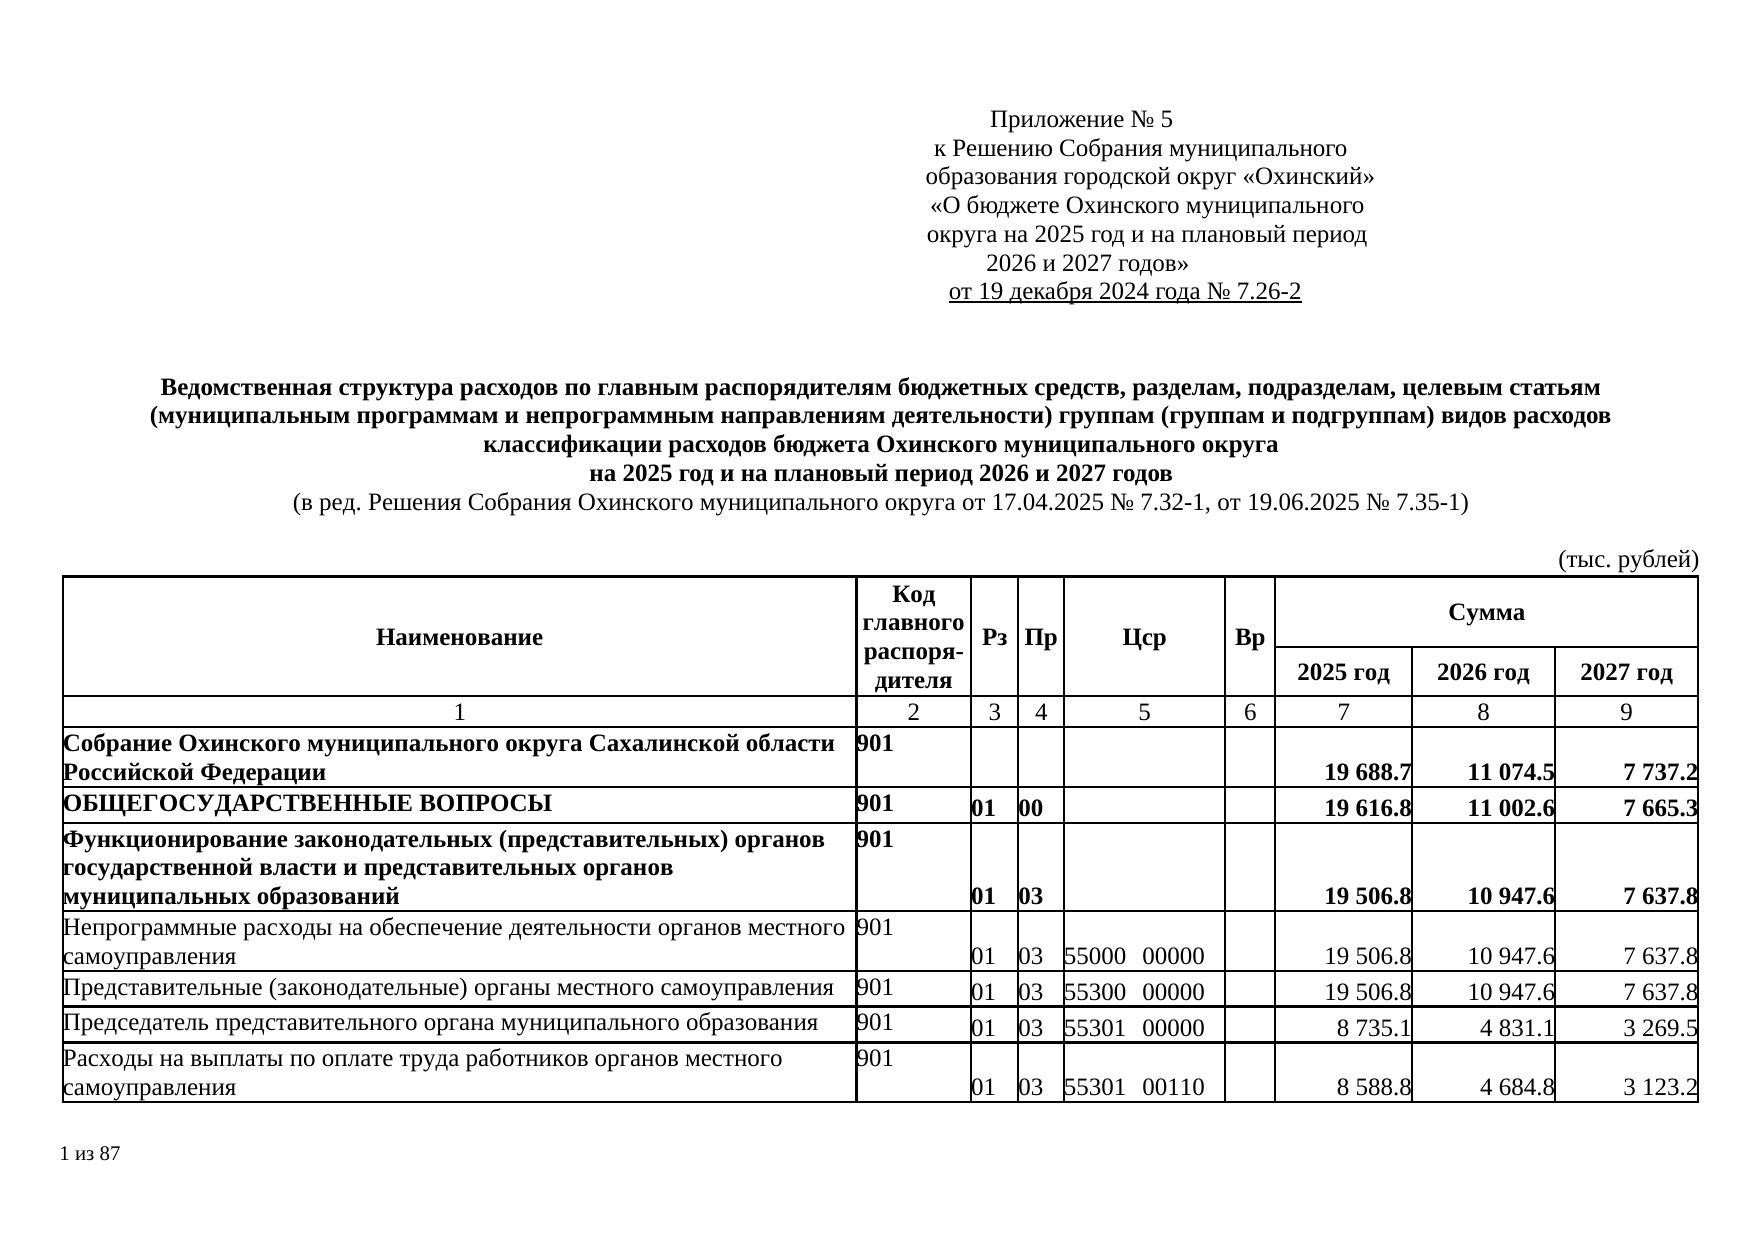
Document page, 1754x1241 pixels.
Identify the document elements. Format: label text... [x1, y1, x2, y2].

table_cell [1226, 1008, 1274, 1041]
table_cell 00000 [1142, 912, 1224, 969]
table_cell [1065, 728, 1142, 786]
table_cell 8 735.1 [1276, 1008, 1411, 1041]
table_cell 7 637.8 [1556, 912, 1697, 969]
table_cell 03 [1019, 912, 1063, 969]
table_cell Наименование [64, 578, 855, 695]
table_cell 19 506.8 [1276, 972, 1411, 1005]
table_cell 1 [64, 697, 855, 726]
table_cell 03 [1019, 824, 1063, 910]
table_cell [1142, 728, 1224, 786]
table_cell 901 [858, 788, 970, 822]
table_cell 7 665.3 [1556, 788, 1697, 822]
table_cell 01 [972, 1044, 1017, 1101]
table_cell Функционирование законодательных (представительных) органов государственной власти и представительных органов муниципальных образований [64, 824, 855, 910]
table_cell 901 [858, 912, 970, 969]
table_cell 10 947.6 [1413, 824, 1554, 910]
table_cell [1226, 912, 1274, 969]
table_cell 01 [972, 788, 1017, 822]
table_cell 01 [972, 912, 1017, 969]
table_cell Вр [1226, 578, 1274, 695]
table_cell 19 506.8 [1276, 912, 1411, 969]
table_cell Цср [1065, 578, 1224, 695]
table_cell 901 [858, 1008, 970, 1041]
table_cell Пр [1019, 578, 1063, 695]
table_cell 01 [972, 824, 1017, 910]
table_cell ОБЩЕГОСУДАРСТВЕННЫЕ ВОПРОСЫ [64, 788, 855, 822]
table_cell 03 [1019, 972, 1063, 1005]
table_cell 901 [858, 972, 970, 1005]
table_cell 901 [858, 728, 970, 786]
table_cell 7 637.8 [1556, 972, 1697, 1005]
table_cell 2026 год [1413, 648, 1554, 695]
table_cell 4 [1019, 697, 1063, 726]
table_cell 7 637.8 [1556, 824, 1697, 910]
table_cell 55300 [1065, 972, 1142, 1005]
table_cell Председатель представительного органа муниципального образования [64, 1008, 855, 1041]
table_cell 19 688.7 [1276, 728, 1411, 786]
table_cell 2 [858, 697, 970, 726]
table_cell Собрание Охинского муниципального округа Сахалинской области Российской Федерации [64, 728, 855, 786]
table_cell 10 947.6 [1413, 912, 1554, 969]
table_cell 6 [1226, 697, 1274, 726]
table_cell 2027 год [1556, 648, 1697, 695]
table_cell Код главного распоря- дителя [858, 578, 970, 695]
table_cell 01 [972, 1008, 1017, 1041]
table_cell Сумма [1276, 578, 1697, 646]
table_cell 01 [972, 972, 1017, 1005]
table_cell [1142, 824, 1224, 910]
table_cell Расходы на выплаты по оплате труда работников органов местного самоуправления [64, 1044, 855, 1101]
table_cell 4 684.8 [1413, 1044, 1554, 1101]
table_cell 00110 [1142, 1044, 1224, 1101]
table_cell [1065, 788, 1142, 822]
table_cell 5 [1065, 697, 1224, 726]
table_cell [1226, 824, 1274, 910]
table_cell [1226, 728, 1274, 786]
table_cell Непрограммные расходы на обеспечение деятельности органов местного самоуправления [64, 912, 855, 969]
table_cell [1226, 1044, 1274, 1101]
table_cell 00 [1019, 788, 1063, 822]
table_cell 3 269.5 [1556, 1008, 1697, 1041]
table_cell 8 588.8 [1276, 1044, 1411, 1101]
table_cell 8 [1413, 697, 1554, 726]
table_cell 55000 [1065, 912, 1142, 969]
table_cell 3 123.2 [1556, 1044, 1697, 1101]
table_cell 901 [858, 824, 970, 910]
table_cell [1226, 788, 1274, 822]
table_cell [1226, 972, 1274, 1005]
table_cell 03 [1019, 1044, 1063, 1101]
table_cell 901 [858, 1044, 970, 1101]
table_cell 7 737.2 [1556, 728, 1697, 786]
table_cell 19 616.8 [1276, 788, 1411, 822]
table_cell [1065, 824, 1142, 910]
table_cell 00000 [1142, 972, 1224, 1005]
table_cell 10 947.6 [1413, 972, 1554, 1005]
table_cell 00000 [1142, 1008, 1224, 1041]
table_cell Рз [972, 578, 1017, 695]
table_cell [1019, 728, 1063, 786]
table_cell 19 506.8 [1276, 824, 1411, 910]
table_cell 11 074.5 [1413, 728, 1554, 786]
table_cell [1142, 788, 1224, 822]
table_header Ведомственная структура расходов по главным распорядителям бюджетных средств, разделам, подразделам, целевым статьям (муниципальным программам и непрограммным направлениям деятельности) группам (группам и подгруппам) видов расходов классификации расходов бюджета Охинского муниципального округа на 2025 год и на плановый период 2026 и 2027 годов (в ред. Решения Собрания Охинского муниципального округа от 17.04.2025 № 7.32-1, от 19.06.2025 № 7.35-1) (тыс. рублей) [63, 372, 1699, 575]
table_cell 3 [972, 697, 1017, 726]
table_cell 55301 [1065, 1044, 1142, 1101]
table_cell 7 [1276, 697, 1411, 726]
table_cell 4 831.1 [1413, 1008, 1554, 1041]
table_cell [972, 728, 1017, 786]
table_cell 9 [1556, 697, 1697, 726]
table_header Приложение № 5 к Решению Собрания муниципального образования городской округ «Охинский» «О бюджете Охинского муниципального округа на 2025 год и на плановый период 2026 и 2027 годов» от 19 декабря 2024 года № 7.26-2 [48, 104, 1684, 305]
table_cell 2025 год [1276, 648, 1411, 695]
table_cell 03 [1019, 1008, 1063, 1041]
table_cell 55301 [1065, 1008, 1142, 1041]
table_cell Представительные (законодательные) органы местного самоуправления [64, 972, 855, 1005]
table_cell 11 002.6 [1413, 788, 1554, 822]
